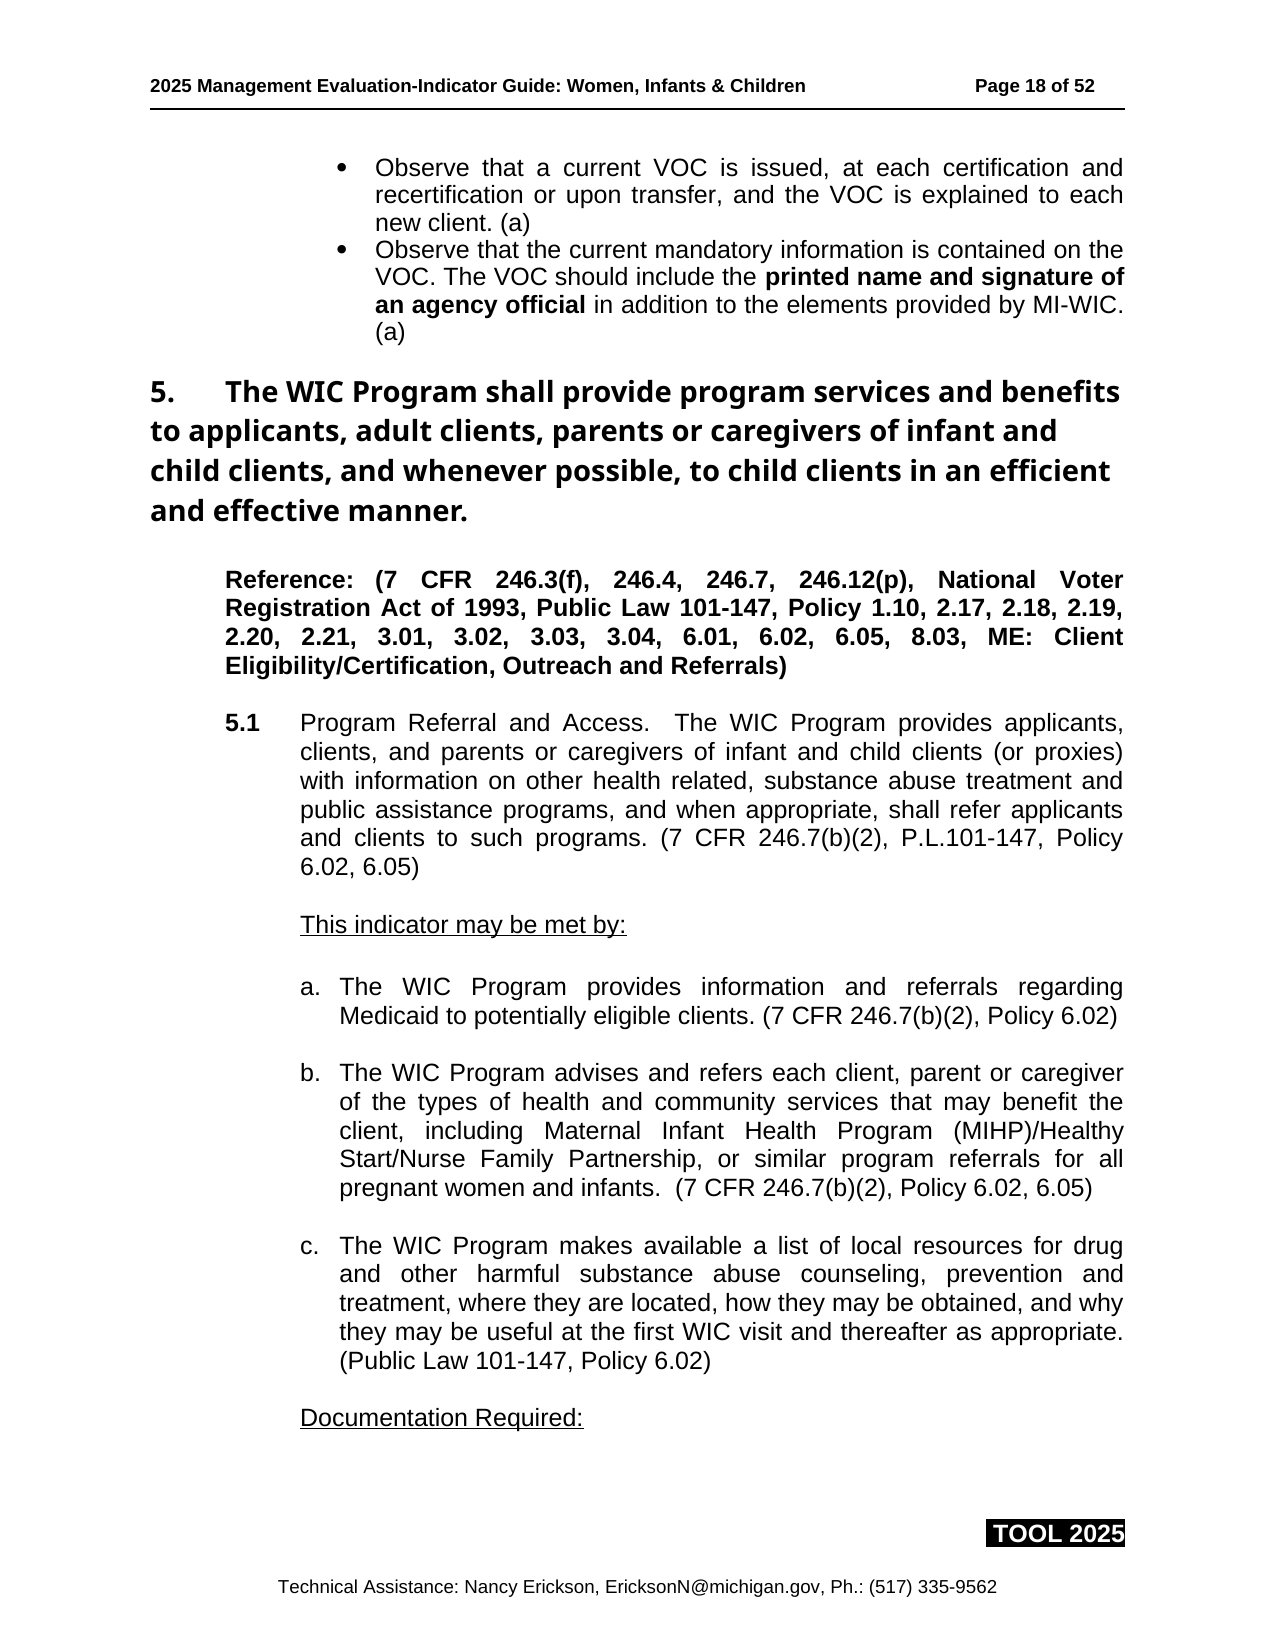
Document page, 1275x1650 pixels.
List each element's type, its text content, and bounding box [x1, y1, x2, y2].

text c. The WIC Program makes available a list of local resources for drug and other harmful substance abuse counseling, prevention and treatment, where they are located, how they may be obtained, and why they may be useful at the first WIC visit and thereafter as appropriate. (Public Law 101-147, Policy 6.02) [300, 1231, 1125, 1374]
list Observe that a current VOC is issued, at each certification and recertification or upon transfer, and the VOC is explained to each new client. (a) [337, 154, 1125, 236]
text Documentation Required: [300, 1403, 1125, 1432]
list Observe that the current mandatory information is contained on the VOC. The VOC should include the printed name and signature of an agency official in addition to the elements provided by MI-WIC. (a) [337, 236, 1125, 346]
text This indicator may be met by: [262, 909, 1125, 938]
subtitle 5. The WIC Program shall provide program services and benefits to applicants, adult clients, parents or caregivers of infant and child clients, and whenever possible, to child clients in an efficient and effective manner. [150, 371, 1125, 529]
text Reference: (7 CFR 246.3(f), 246.4, 246.7, 246.12(p), National Voter Registration Act of 1993, Public Law 101-147, Policy 1.10, 2.17, 2.18, 2.19, 2.20, 2.21, 3.01, 3.02, 3.03, 3.04, 6.01, 6.02, 6.05, 8.03, ME: Client Eligibility/Certification, Outreach and Referrals) [225, 564, 1125, 679]
text a. The WIC Program provides information and referrals regarding Medicaid to potentially eligible clients. (7 CFR 246.7(b)(2), Policy 6.02) [300, 972, 1125, 1029]
text 5.1 Program Referral and Access. The WIC Program provides applicants, clients, and parents or caregivers of infant and child clients (or proxies) with information on other health related, substance abuse treatment and public assistance programs, and when appropriate, shall refer applicants and clients to such programs. (7 CFR 246.7(b)(2), P.L.101-147, Policy 6.02, 6.05) [225, 708, 1125, 881]
text b. The WIC Program advises and refers each client, parent or caregiver of the types of health and community services that may benefit the client, including Maternal Infant Health Program (MIHP)/Healthy Start/Nurse Family Partnership, or similar program referrals for all pregnant women and infants. (7 CFR 246.7(b)(2), Policy 6.02, 6.05) [300, 1058, 1125, 1202]
